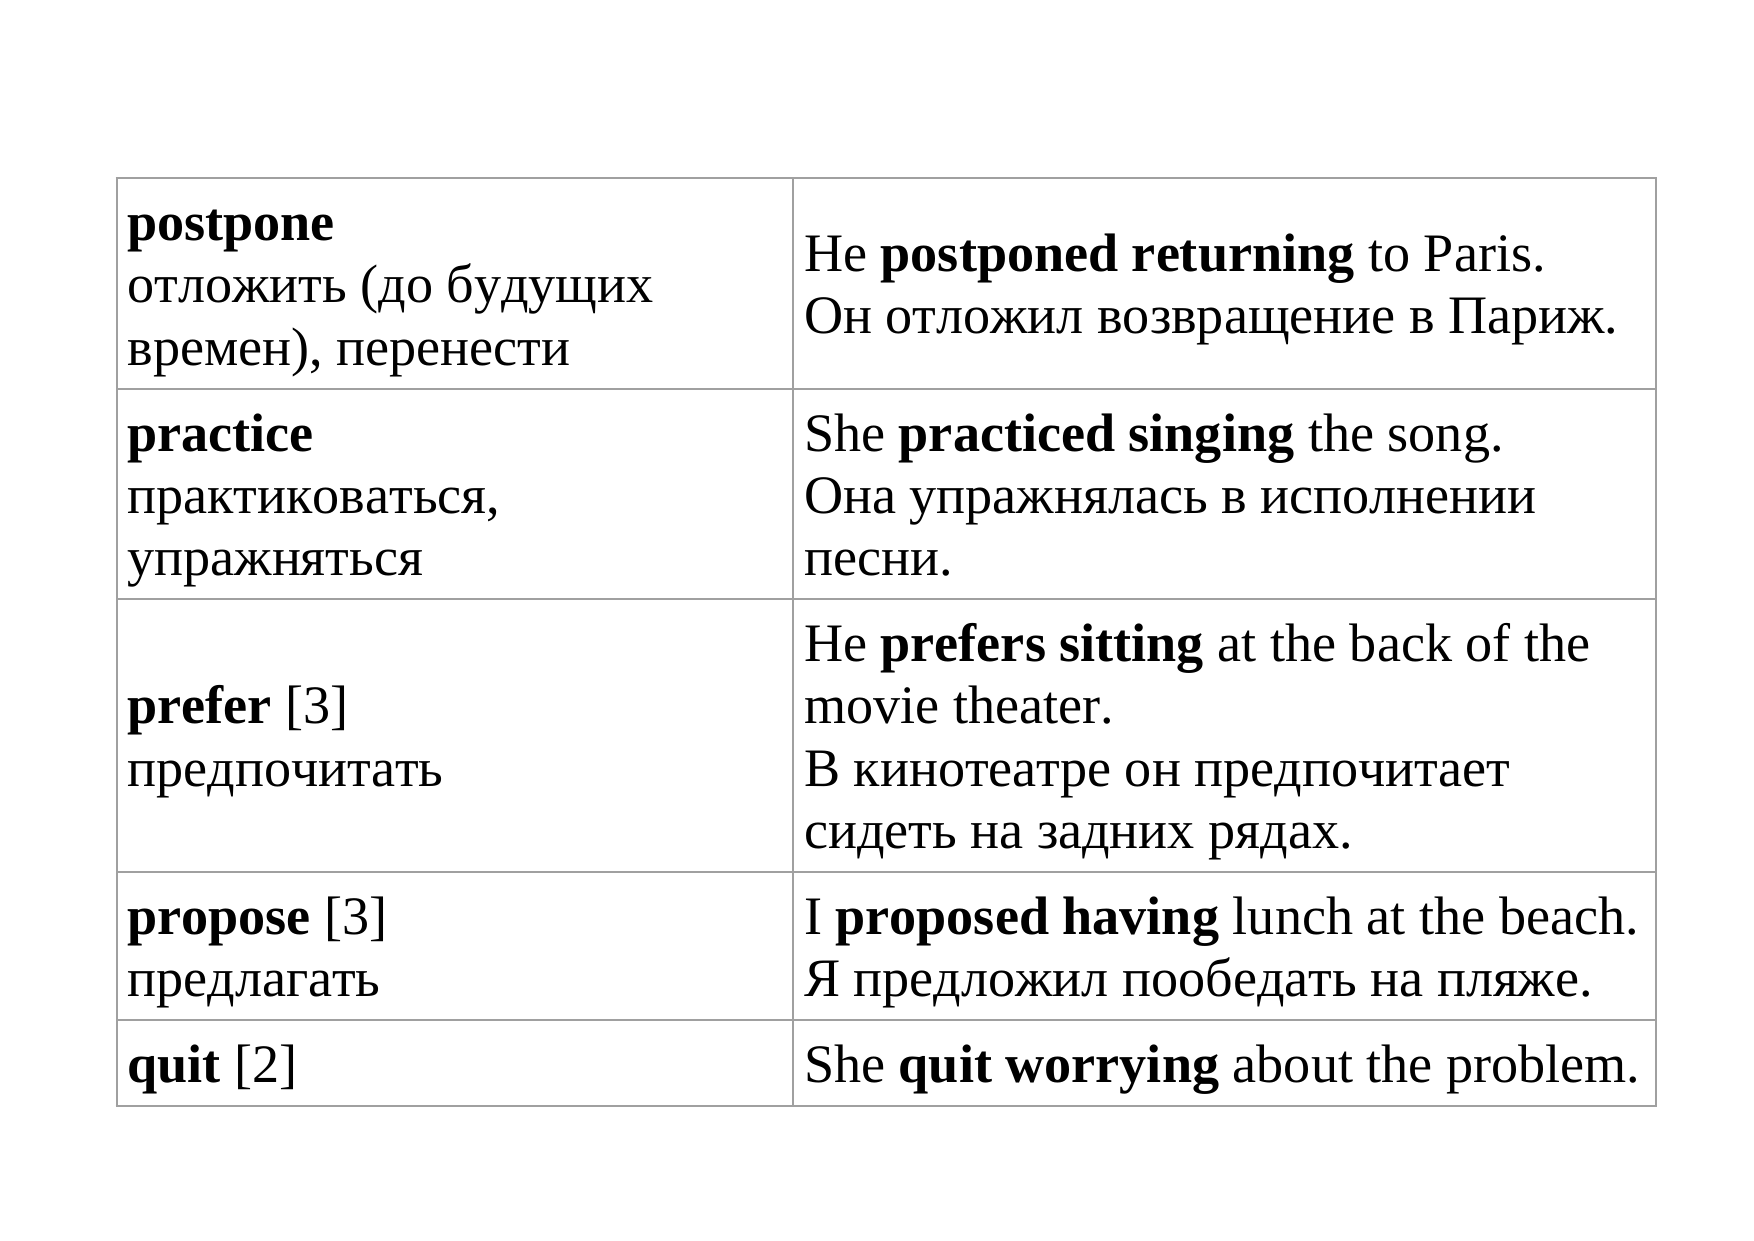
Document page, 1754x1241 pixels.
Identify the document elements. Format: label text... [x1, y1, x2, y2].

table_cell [794, 1021, 1655, 1105]
table_cell He postponed returning to Paris. Он отложил возвращение в Париж. [794, 179, 1655, 388]
table_cell postpone отложить (до будущих времен), перенести [118, 179, 792, 388]
table_cell He prefers sitting at the back of the movie theater. В кинотеатре он предпочитает сидеть на задних рядах. [794, 600, 1655, 871]
table_cell propose [3] предлагать [118, 873, 792, 1019]
table_cell She practiced singing the song. Она упражнялась в исполнении песни. [794, 390, 1655, 598]
table_cell prefer [3] предпочитать [118, 600, 792, 871]
table_cell I proposed having lunch at the beach. Я предложил пообедать на пляже. [794, 873, 1655, 1019]
table_cell practice практиковаться, упражняться [118, 390, 792, 598]
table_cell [118, 1021, 792, 1105]
